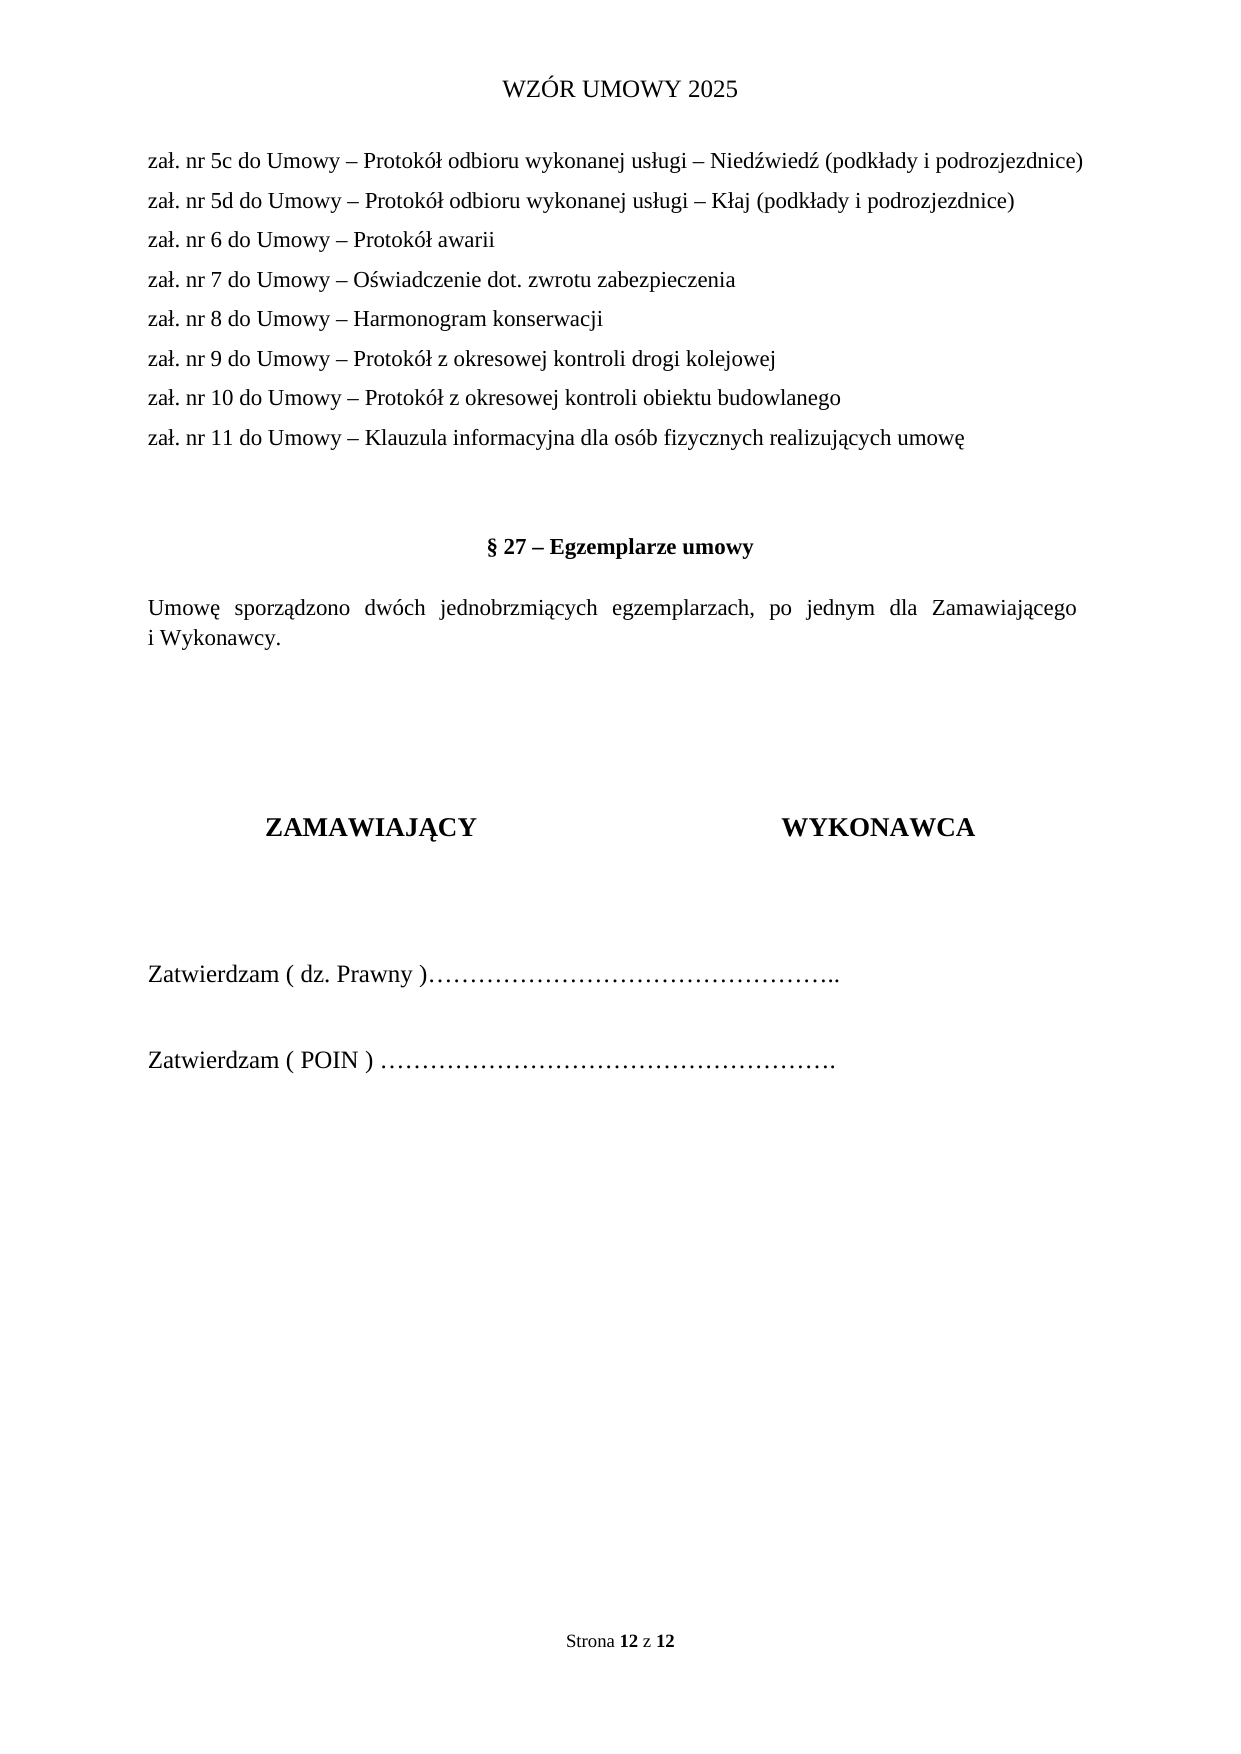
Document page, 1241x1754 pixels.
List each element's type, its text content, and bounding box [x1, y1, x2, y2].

list zał. nr 9 do Umowy – Protokół z okresowej kontroli drogi kolejowej [148, 345, 1093, 371]
list zał. nr 5d do Umowy – Protokół odbioru wykonanej usługi – Kłaj (podkłady i podrozjezdnice) [148, 187, 1093, 213]
list zał. nr 10 do Umowy – Protokół z okresowej kontroli obiektu budowlanego [148, 384, 1093, 411]
text Zatwierdzam ( dz. Prawny )………………………………………….. [148, 959, 1093, 988]
list zał. nr 7 do Umowy – Oświadczenie dot. zwrotu zabezpieczenia [148, 266, 1093, 292]
text ZAMAWIAJĄCY WYKONAWCA [148, 811, 1093, 842]
list zał. nr 5c do Umowy – Protokół odbioru wykonanej usługi – Niedźwiedź (podkłady i podrozjezdnice) [148, 148, 1093, 174]
text Zatwierdzam ( POIN ) ………………………………………………. [148, 1045, 1093, 1074]
list zał. nr 8 do Umowy – Harmonogram konserwacji [148, 306, 1093, 332]
text § 27 – Egzemplarze umowy [148, 533, 1093, 559]
list zał. nr 11 do Umowy – Klauzula informacyjna dla osób fizycznych realizujących umowę [148, 424, 1093, 450]
list Umowę sporządzono dwóch jednobrzmiących egzemplarzach, po jednym dla Zamawiającego i Wykonawcy. [148, 593, 1093, 650]
list zał. nr 6 do Umowy – Protokół awarii [148, 227, 1093, 253]
